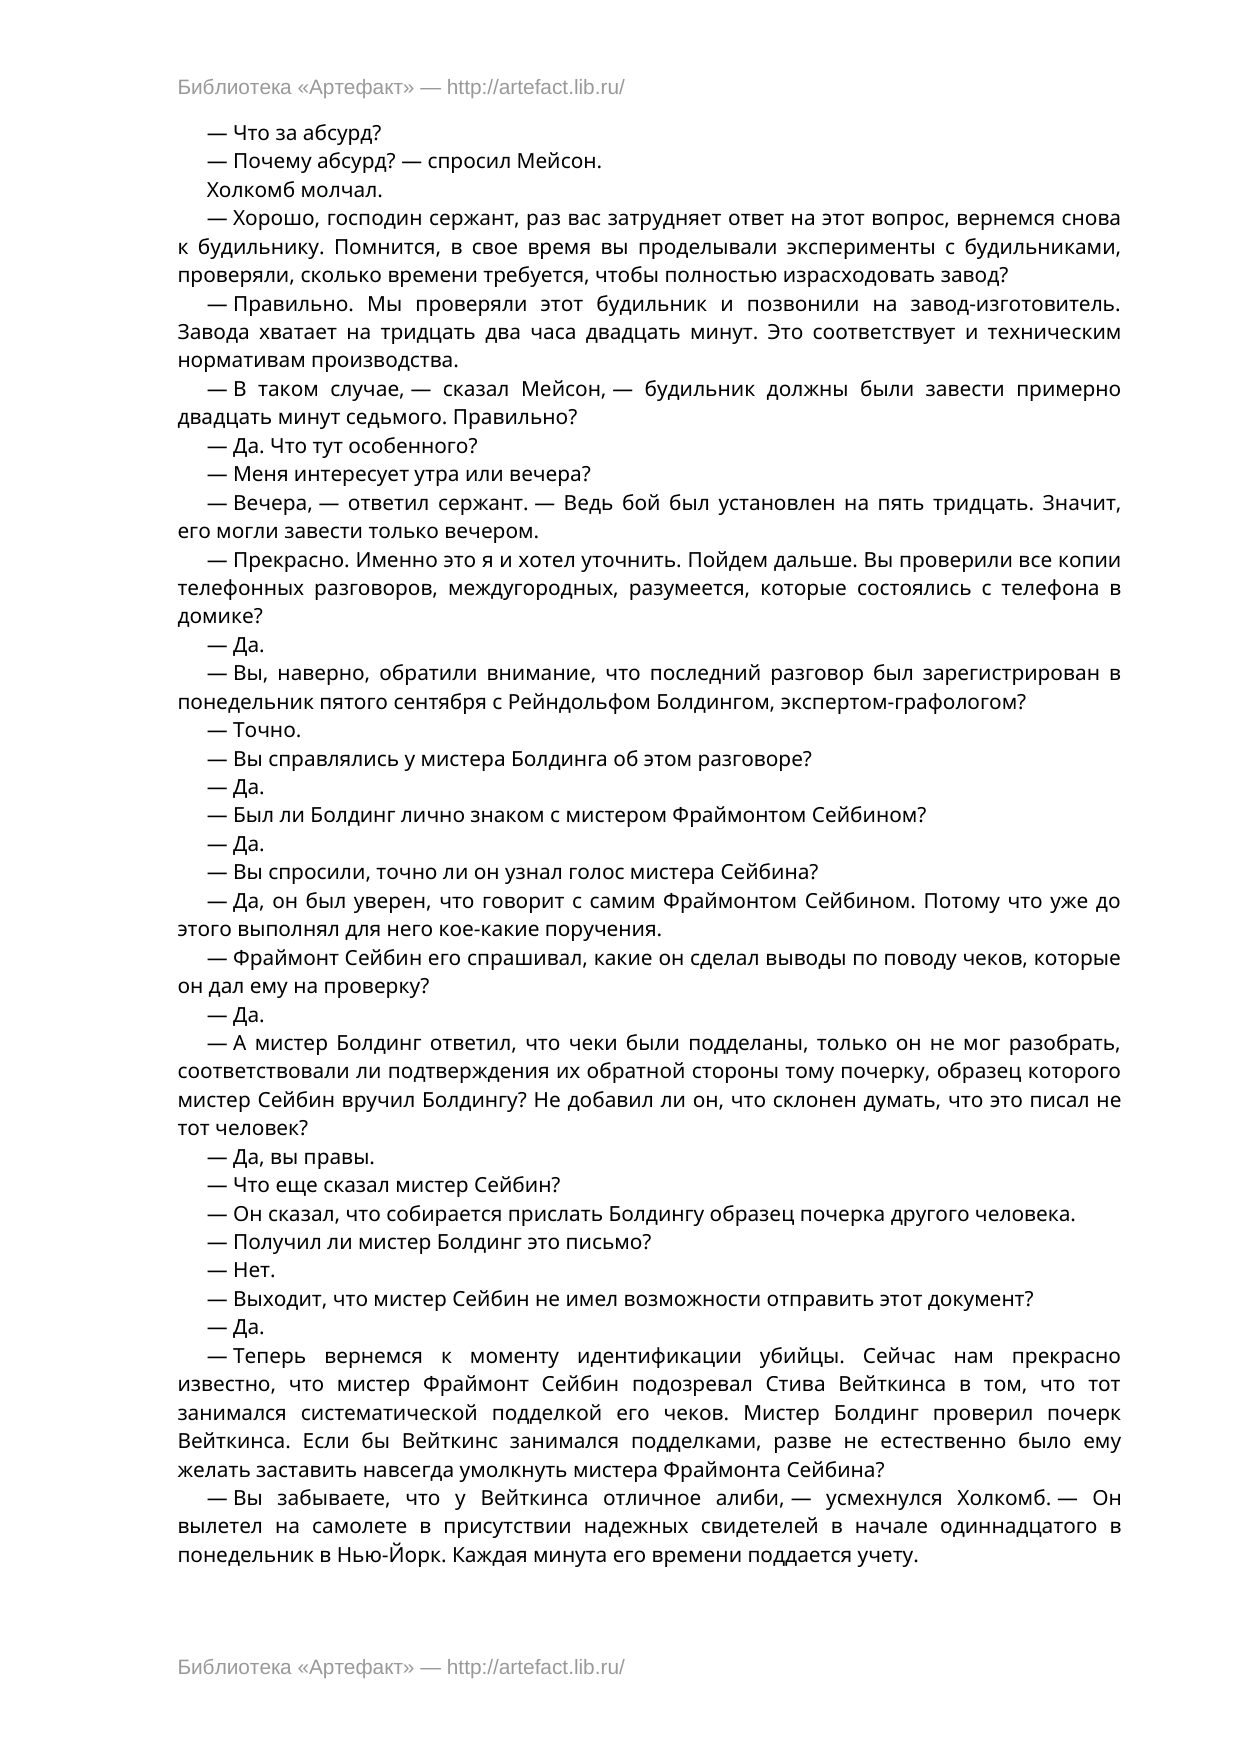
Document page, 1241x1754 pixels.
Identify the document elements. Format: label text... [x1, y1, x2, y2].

text — Нет. [177, 1256, 1122, 1284]
text — Был ли Болдинг лично знаком с мистером Фраймонтом Сейбином? [177, 801, 1122, 829]
text — Что за абсурд? [177, 118, 1122, 147]
text — Да. Что тут особенного? [177, 431, 1122, 459]
text — Правильно. Мы проверяли этот будильник и позвонили на завод-изготовитель. Завода хватает на тридцать два часа двадцать минут. Это соответствует и техническим нормативам производства. [177, 289, 1122, 374]
text — Прекрасно. Именно это я и хотел уточнить. Пойдем дальше. Вы проверили все копии телефонных разговоров, междугородных, разумеется, которые состоялись с телефона в домике? [177, 545, 1122, 630]
text — Выходит, что мистер Сейбин не имел возможности отправить этот документ? [177, 1284, 1122, 1312]
text — Да. [177, 1000, 1122, 1028]
text Холкомб молчал. [177, 175, 1122, 203]
text — Почему абсурд? — спросил Мейсон. [177, 147, 1122, 175]
text — Он сказал, что собирается прислать Болдингу образец почерка другого человека. [177, 1199, 1122, 1227]
text — Вы, наверно, обратили внимание, что последний разговор был зарегистрирован в понедельник пятого сентября с Рейндольфом Болдингом, экспертом-графологом? [177, 658, 1122, 715]
text — Хорошо, господин сержант, раз вас затрудняет ответ на этот вопрос, вернемся снова к будильнику. Помнится, в свое время вы проделывали эксперименты с будильниками, проверяли, сколько времени требуется, чтобы полностью израсходовать завод? [177, 203, 1122, 289]
text — Да. [177, 1312, 1122, 1341]
text — Что еще сказал мистер Сейбин? [177, 1170, 1122, 1199]
text — Получил ли мистер Болдинг это письмо? [177, 1227, 1122, 1256]
text — Меня интересует утра или вечера? [177, 459, 1122, 488]
text — В таком случае, — сказал Мейсон, — будильник должны были завести примерно двадцать минут седьмого. Правильно? [177, 374, 1122, 431]
text — Да, вы правы. [177, 1142, 1122, 1170]
text — Вы спросили, точно ли он узнал голос мистера Сейбина? [177, 857, 1122, 886]
text — Вы забываете, что у Вейткинса отличное алиби, — усмехнулся Холкомб. — Он вылетел на самолете в присутствии надежных свидетелей в начале одиннадцатого в понедельник в Нью-Йорк. Каждая минута его времени поддается учету. [177, 1483, 1122, 1568]
text — Фраймонт Сейбин его спрашивал, какие он сделал выводы по поводу чеков, которые он дал ему на проверку? [177, 943, 1122, 1000]
text — Да. [177, 829, 1122, 857]
text — А мистер Болдинг ответил, что чеки были подделаны, только он не мог разобрать, соответствовали ли подтверждения их обратной стороны тому почерку, образец которого мистер Сейбин вручил Болдингу? Не добавил ли он, что склонен думать, что это писал не тот человек? [177, 1028, 1122, 1142]
text — Да, он был уверен, что говорит с самим Фраймонтом Сейбином. Потому что уже до этого выполнял для него кое-какие поручения. [177, 886, 1122, 943]
text — Вечера, — ответил сержант. — Ведь бой был установлен на пять тридцать. Значит, его могли завести только вечером. [177, 488, 1122, 545]
text — Да. [177, 772, 1122, 801]
text — Теперь вернемся к моменту идентификации убийцы. Сейчас нам прекрасно известно, что мистер Фраймонт Сейбин подозревал Стива Вейткинса в том, что тот занимался систематической подделкой его чеков. Мистер Болдинг проверил почерк Вейткинса. Если бы Вейткинс занимался подделками, разве не естественно было ему желать заставить навсегда умолкнуть мистера Фраймонта Сейбина? [177, 1341, 1122, 1483]
text — Вы справлялись у мистера Болдинга об этом разговоре? [177, 744, 1122, 772]
text — Точно. [177, 715, 1122, 744]
text — Да. [177, 630, 1122, 658]
